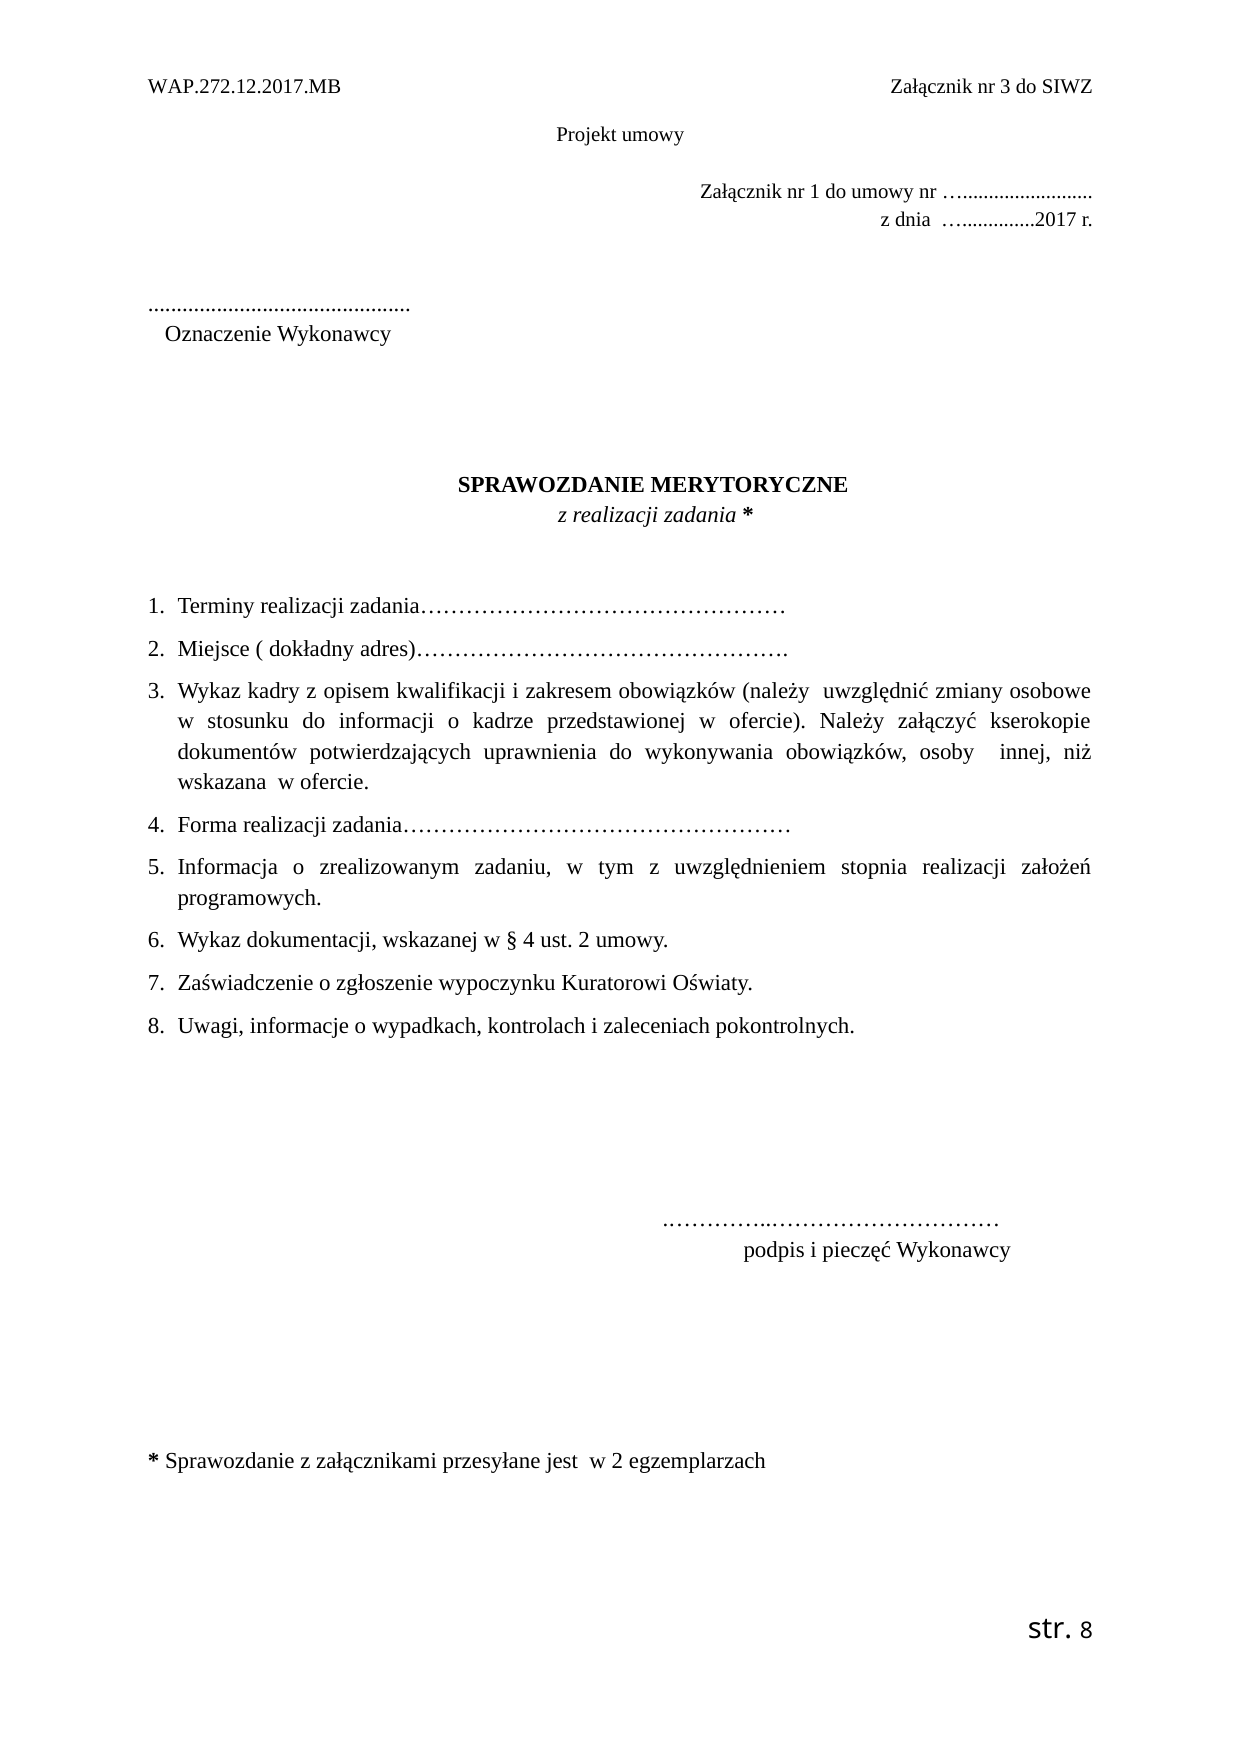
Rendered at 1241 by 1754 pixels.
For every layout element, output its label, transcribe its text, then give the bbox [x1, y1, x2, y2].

text SPRAWOZDANIE MERYTORYCZNE z realizacji zadania * [219, 471, 1093, 528]
list Forma realizacji zadania…………………………………………… [148, 811, 1093, 837]
list Informacja o zrealizowanym zadaniu, w tym z uwzględnieniem stopnia realizacji założeń programowych. [148, 853, 1093, 910]
text Załącznik nr 1 do umowy nr …......................... z dnia …..............2017 r. [148, 179, 1093, 231]
text podpis i pieczęć Wykonawcy [737, 1236, 1093, 1262]
text .............................................. [148, 290, 1093, 316]
list Uwagi, informacje o wypadkach, kontrolach i zaleceniach pokontrolnych. [148, 1012, 1093, 1038]
list Wykaz kadry z opisem kwalifikacji i zakresem obowiązków (należy uwzględnić zmiany osobowe w stosunku do informacji o kadrze przedstawionej w ofercie). Należy załączyć kserokopie dokumentów potwierdzających uprawnienia do wykonywania obowiązków, osoby innej, niż wskazana w ofercie. [148, 677, 1093, 794]
text .…………..………………………… [148, 1206, 1093, 1232]
text Oznaczenie Wykonawcy [148, 320, 1093, 346]
list Wykaz dokumentacji, wskazanej w § 4 ust. 2 umowy. [148, 926, 1093, 953]
list Zaświadczenie o zgłoszenie wypoczynku Kuratorowi Oświaty. [148, 969, 1093, 995]
text * Sprawozdanie z załącznikami przesyłane jest w 2 egzemplarzach [148, 1447, 1093, 1473]
list Terminy realizacji zadania………………………………………… [148, 592, 1093, 618]
list Miejsce ( dokładny adres)…………………………………………. [148, 635, 1093, 661]
